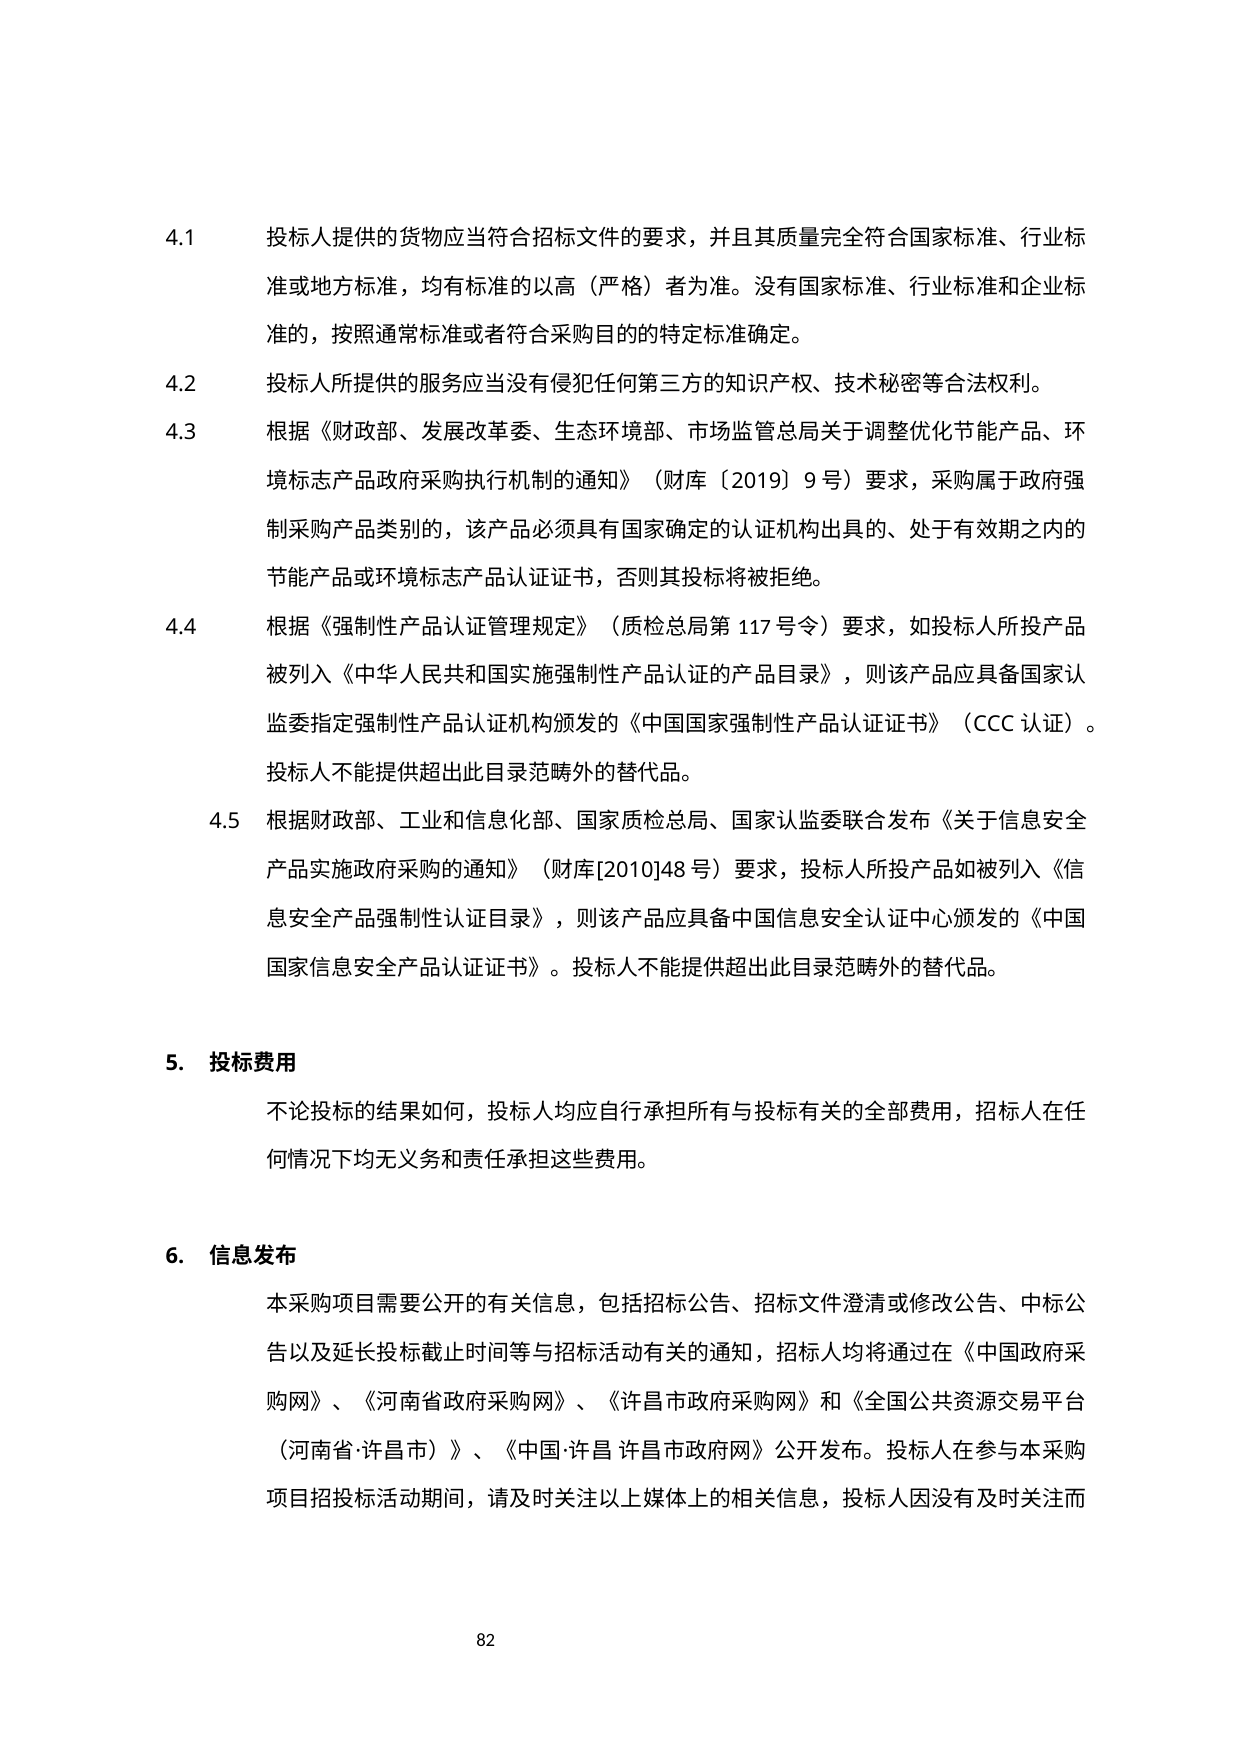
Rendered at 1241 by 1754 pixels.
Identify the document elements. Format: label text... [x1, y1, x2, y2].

list 投标费用 [165, 1045, 1087, 1077]
list 投标人所提供的服务应当没有侵犯任何第三方的知识产权、技术秘密等合法权利。 [165, 365, 1087, 398]
list 投标人提供的货物应当符合招标文件的要求，并且其质量完全符合国家标准、行业标准或地方标准，均有标准的以高（严格）者为准。没有国家标准、行业标准和企业标准的，按照通常标准或者符合采购目的的特定标准确定。 [165, 219, 1087, 349]
list 根据《强制性产品认证管理规定》（质检总局第117号令）要求，如投标人所投产品被列入《中华人民共和国实施强制性产品认证的产品目录》，则该产品应具备国家认监委指定强制性产品认证机构颁发的《中国国家强制性产品认证证书》（CCC 认证）。投标人不能提供超出此目录范畴外的替代品。 [165, 608, 1087, 787]
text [266, 1286, 1087, 1513]
list 根据财政部、工业和信息化部、国家质检总局、国家认监委联合发布《关于信息安全产品实施政府采购的通知》（财库[2010]48号）要求，投标人所投产品如被列入《信息安全产品强制性认证目录》，则该产品应具备中国信息安全认证中心颁发的《中国国家信息安全产品认证证书》。投标人不能提供超出此目录范畴外的替代品。 [209, 803, 1087, 982]
text 不论投标的结果如何，投标人均应自行承担所有与投标有关的全部费用，招标人在任何情况下均无义务和责任承担这些费用。 [266, 1093, 1087, 1174]
list 根据《财政部、发展改革委、生态环境部、市场监管总局关于调整优化节能产品、环境标志产品政府采购执行机制的通知》（财库〔2019〕9号）要求，采购属于政府强制采购产品类别的，该产品必须具有国家确定的认证机构出具的、处于有效期之内的节能产品或环境标志产品认证证书，否则其投标将被拒绝。 [165, 414, 1087, 592]
list 信息发布 [165, 1238, 1087, 1270]
